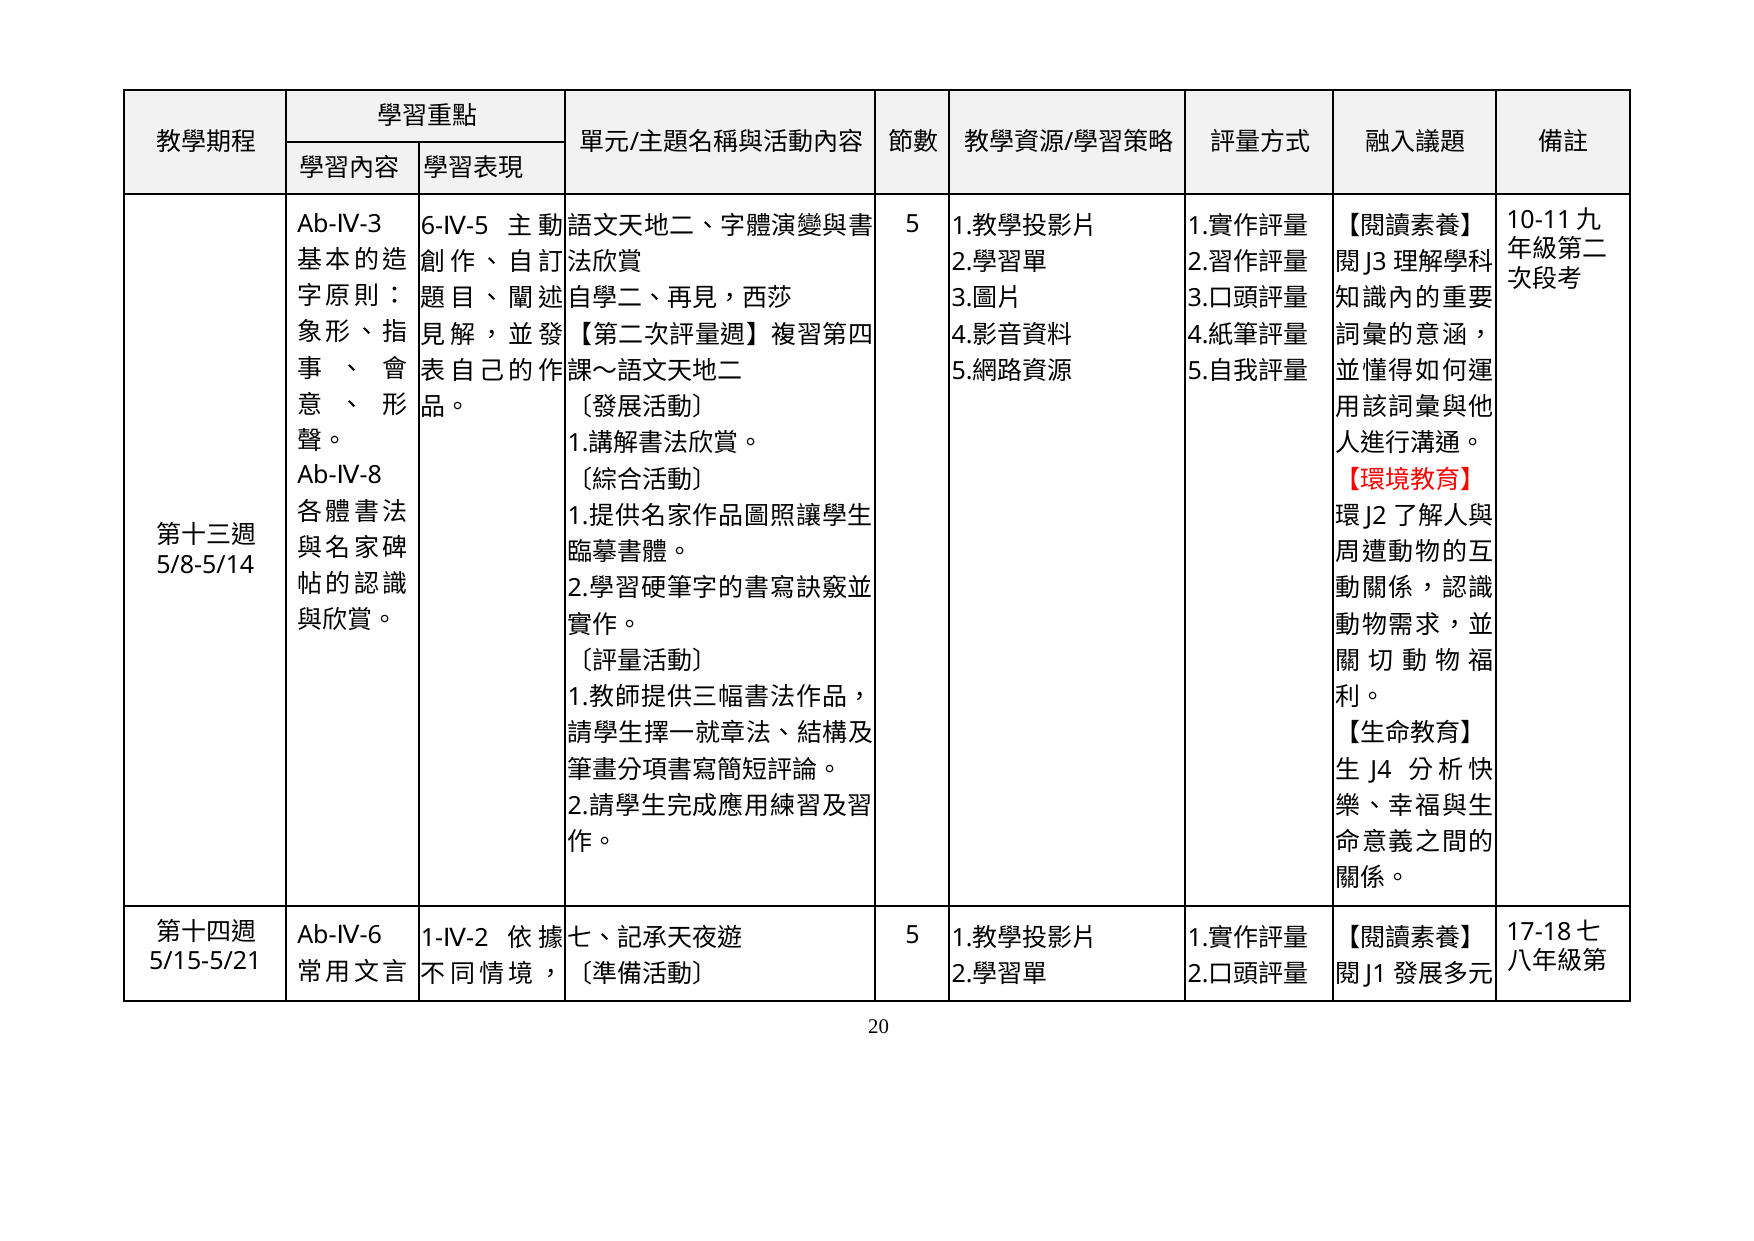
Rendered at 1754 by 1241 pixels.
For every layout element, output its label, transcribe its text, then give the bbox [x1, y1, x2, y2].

table_cell 10-11九年級第二次段考 [1497, 195, 1629, 904]
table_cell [566, 907, 874, 1000]
table_header 單元/主題名稱與活動內容 [566, 91, 874, 193]
table_cell 第十三週5/8-5/14 [125, 195, 285, 904]
table_header 教學資源/學習策略 [950, 91, 1184, 193]
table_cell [420, 907, 564, 1000]
table_cell 學習內容 [287, 143, 418, 193]
table_cell 1.實作評量 2.口頭評量 3.自我評量 [1186, 907, 1332, 1000]
table_header 教學期程 [125, 91, 285, 193]
table_header 評量方式 [1186, 91, 1332, 193]
table_cell 17-18七八年級第二次段20-21教育會考 [1497, 907, 1629, 1000]
table_cell 1.教學投影片 2.學習單 3.圖片 4.影音資料 5.網路資源 [950, 195, 1184, 904]
table_cell 1.教學投影片 2.學習單 3.圖片 4.影音資料 5.網路資源 [950, 907, 1184, 1000]
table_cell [1334, 907, 1495, 1000]
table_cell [287, 907, 418, 1000]
table_header 學習重點 [287, 91, 564, 141]
table_cell 5 [876, 195, 948, 904]
table_cell 語文天地二、字體演變與書法欣賞 自學二、再見，西莎 【第二次評量週】複習第四課～語文天地二 〔發展活動〕 1.講解書法欣賞。 〔綜合活動〕 1.提供名家作品圖照讓學生臨摹書體。 2.學習硬筆字的書寫訣竅並實作。 〔評量活動〕 1.教師提供三幅書法作品，請學生擇一就章法、結構及筆畫分項書寫簡短評論。 2.請學生完成應用練習及習作。 [566, 195, 874, 904]
table_cell 第十四週5/15-5/21 [125, 907, 285, 1000]
table_header 節數 [876, 91, 948, 193]
table_header 融入議題 [1334, 91, 1495, 193]
table_cell 學習表現 [420, 143, 564, 193]
table_cell 6-Ⅳ-5 主動創作、自訂題目、闡述見解，並發表自己的作品。 [420, 195, 564, 904]
table_cell 1.實作評量 2.習作評量 3.口頭評量 4.紙筆評量 5.自我評量 [1186, 195, 1332, 904]
table_cell Ab-Ⅳ-3 基本的造字原則：象形、指事、會意、形聲。 Ab-Ⅳ-8 各體書法與名家碑帖的認識與欣賞。 [287, 195, 418, 904]
table_cell 【閱讀素養】 閱J3 理解學科知識內的重要詞彙的意涵，並懂得如何運用該詞彙與他人進行溝通。 【環境教育】 環J2 了解人與周遭動物的互動關係，認識動物需求，並關切動物福利。 【生命教育】 生J4 分析快樂、幸福與生命意義之間的關係。 [1334, 195, 1495, 904]
table_header 備註 [1497, 91, 1629, 193]
table_cell 5 [876, 907, 948, 1000]
